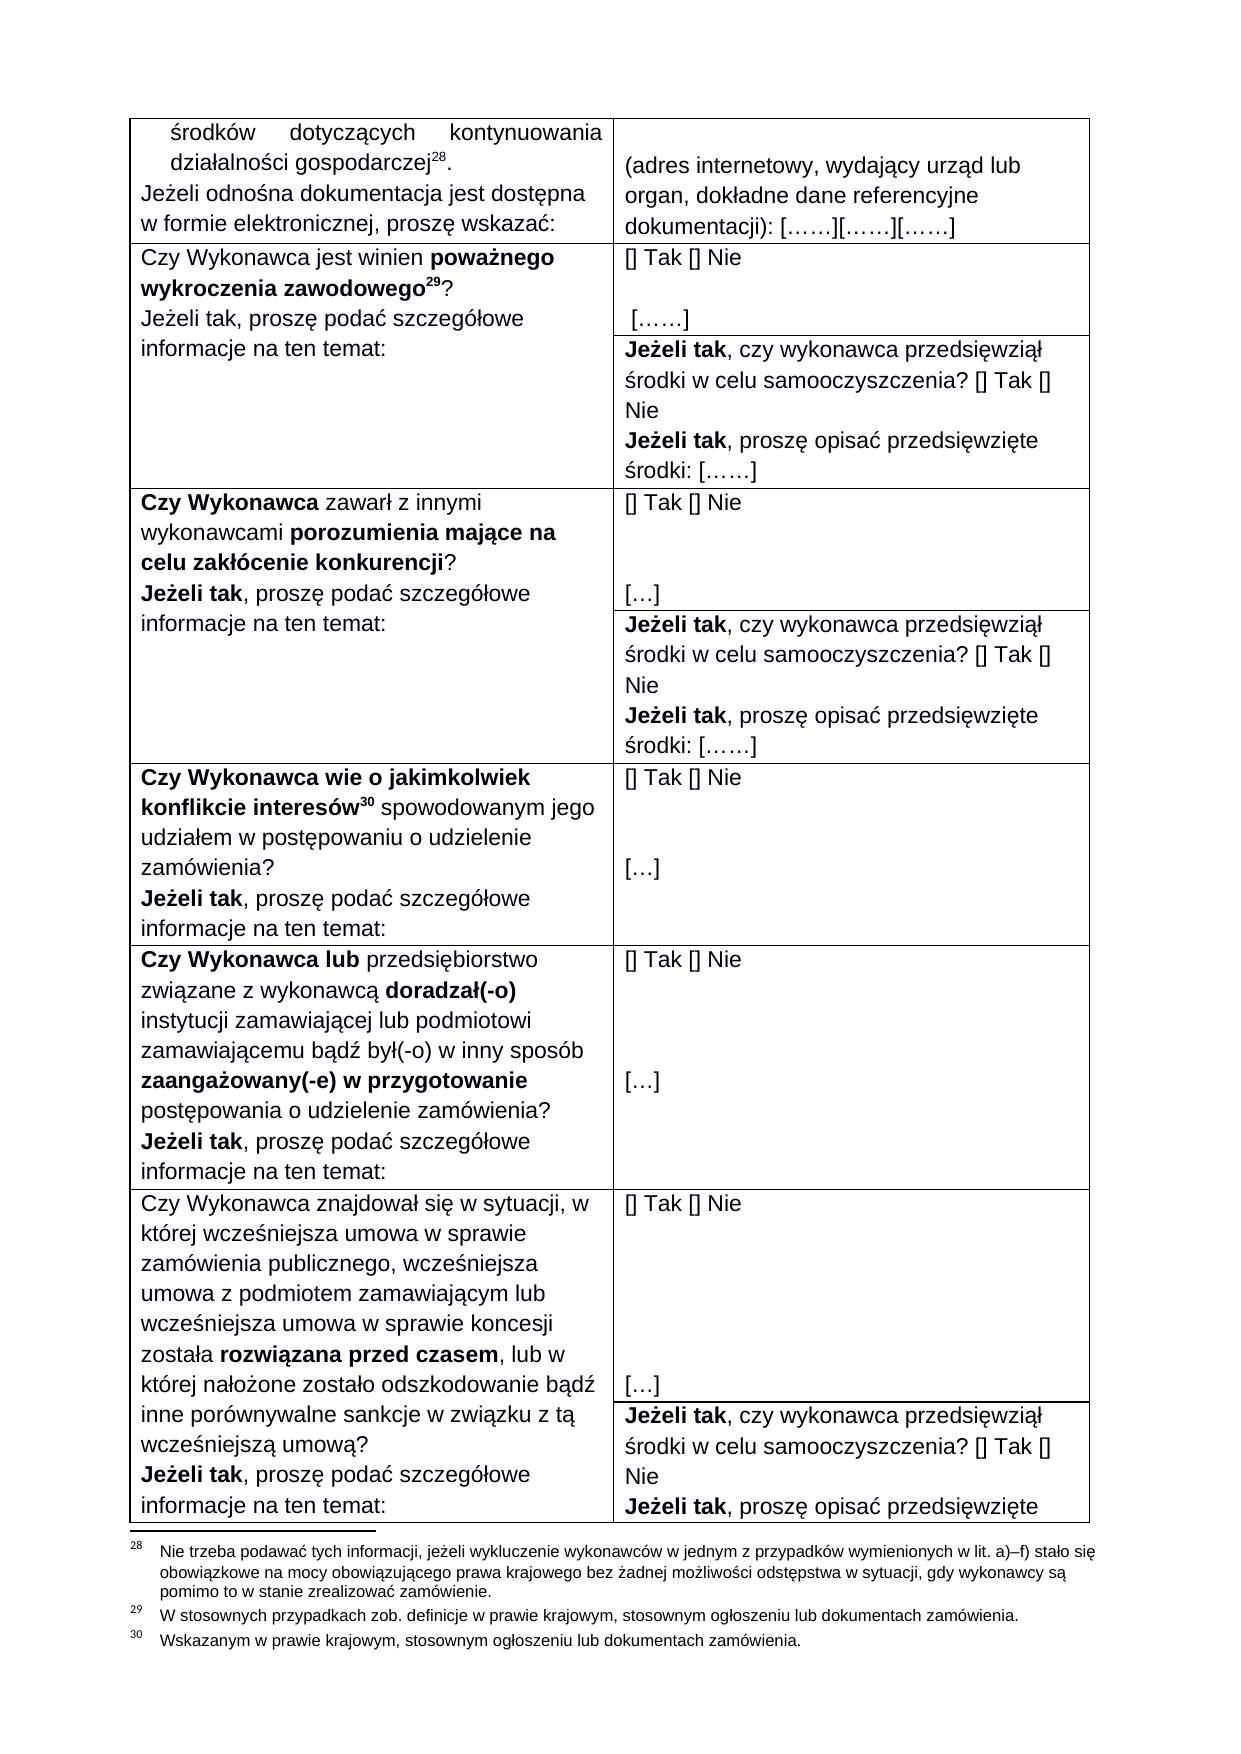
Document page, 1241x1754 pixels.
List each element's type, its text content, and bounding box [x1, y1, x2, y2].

table_cell Jeżeli tak, czy wykonawca przedsięwziął środki w celu samooczyszczenia? [] Tak [] Nie Jeżeli tak, proszę opisać przedsięwzięte środki: [……] [614, 611, 1089, 763]
table_cell Czy Wykonawca zawarł z innymi wykonawcami porozumienia mające na celu zakłócenie konkurencji? Jeżeli tak, proszę podać szczegółowe informacje na ten temat: [131, 489, 613, 763]
table_cell Czy Wykonawca wie o jakimkolwiek konflikcie interesów spowodowanym jego udziałem w postępowaniu o udzielenie zamówienia? Jeżeli tak, proszę podać szczegółowe informacje na ten temat: [131, 764, 613, 945]
table_cell [] Tak [] Nie […] [614, 764, 1089, 945]
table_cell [614, 119, 1089, 243]
table_cell Czy Wykonawca lub przedsiębiorstwo związane z wykonawcą doradzał(-o) instytucji zamawiającej lub podmiotowi zamawiającemu bądź był(-o) w inny sposób zaangażowany(-e) w przygotowanie postępowania o udzielenie zamówienia? Jeżeli tak, proszę podać szczegółowe informacje na ten temat: [131, 946, 613, 1188]
table_cell Czy Wykonawca jest winien poważnego wykroczenia zawodowego? Jeżeli tak, proszę podać szczegółowe informacje na ten temat: [131, 244, 613, 488]
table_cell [131, 119, 613, 243]
table_cell [] Tak [] Nie [……] [614, 244, 1089, 335]
table_cell [] Tak [] Nie […] [614, 489, 1089, 610]
table_cell Czy Wykonawca znajdował się w sytuacji, w której wcześniejsza umowa w sprawie zamówienia publicznego, wcześniejsza umowa z podmiotem zamawiającym lub wcześniejsza umowa w sprawie koncesji została rozwiązana przed czasem, lub w której nałożone zostało odszkodowanie bądź inne porównywalne sankcje w związku z tą wcześniejszą umową? Jeżeli tak, proszę podać szczegółowe informacje na ten temat: [131, 1190, 613, 1522]
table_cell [614, 1403, 1089, 1522]
table_cell Jeżeli tak, czy wykonawca przedsięwziął środki w celu samooczyszczenia? [] Tak [] Nie Jeżeli tak, proszę opisać przedsięwzięte środki: [……] [614, 336, 1089, 488]
table_cell [] Tak [] Nie […] [614, 1190, 1089, 1401]
table_cell [] Tak [] Nie […] [614, 946, 1089, 1188]
